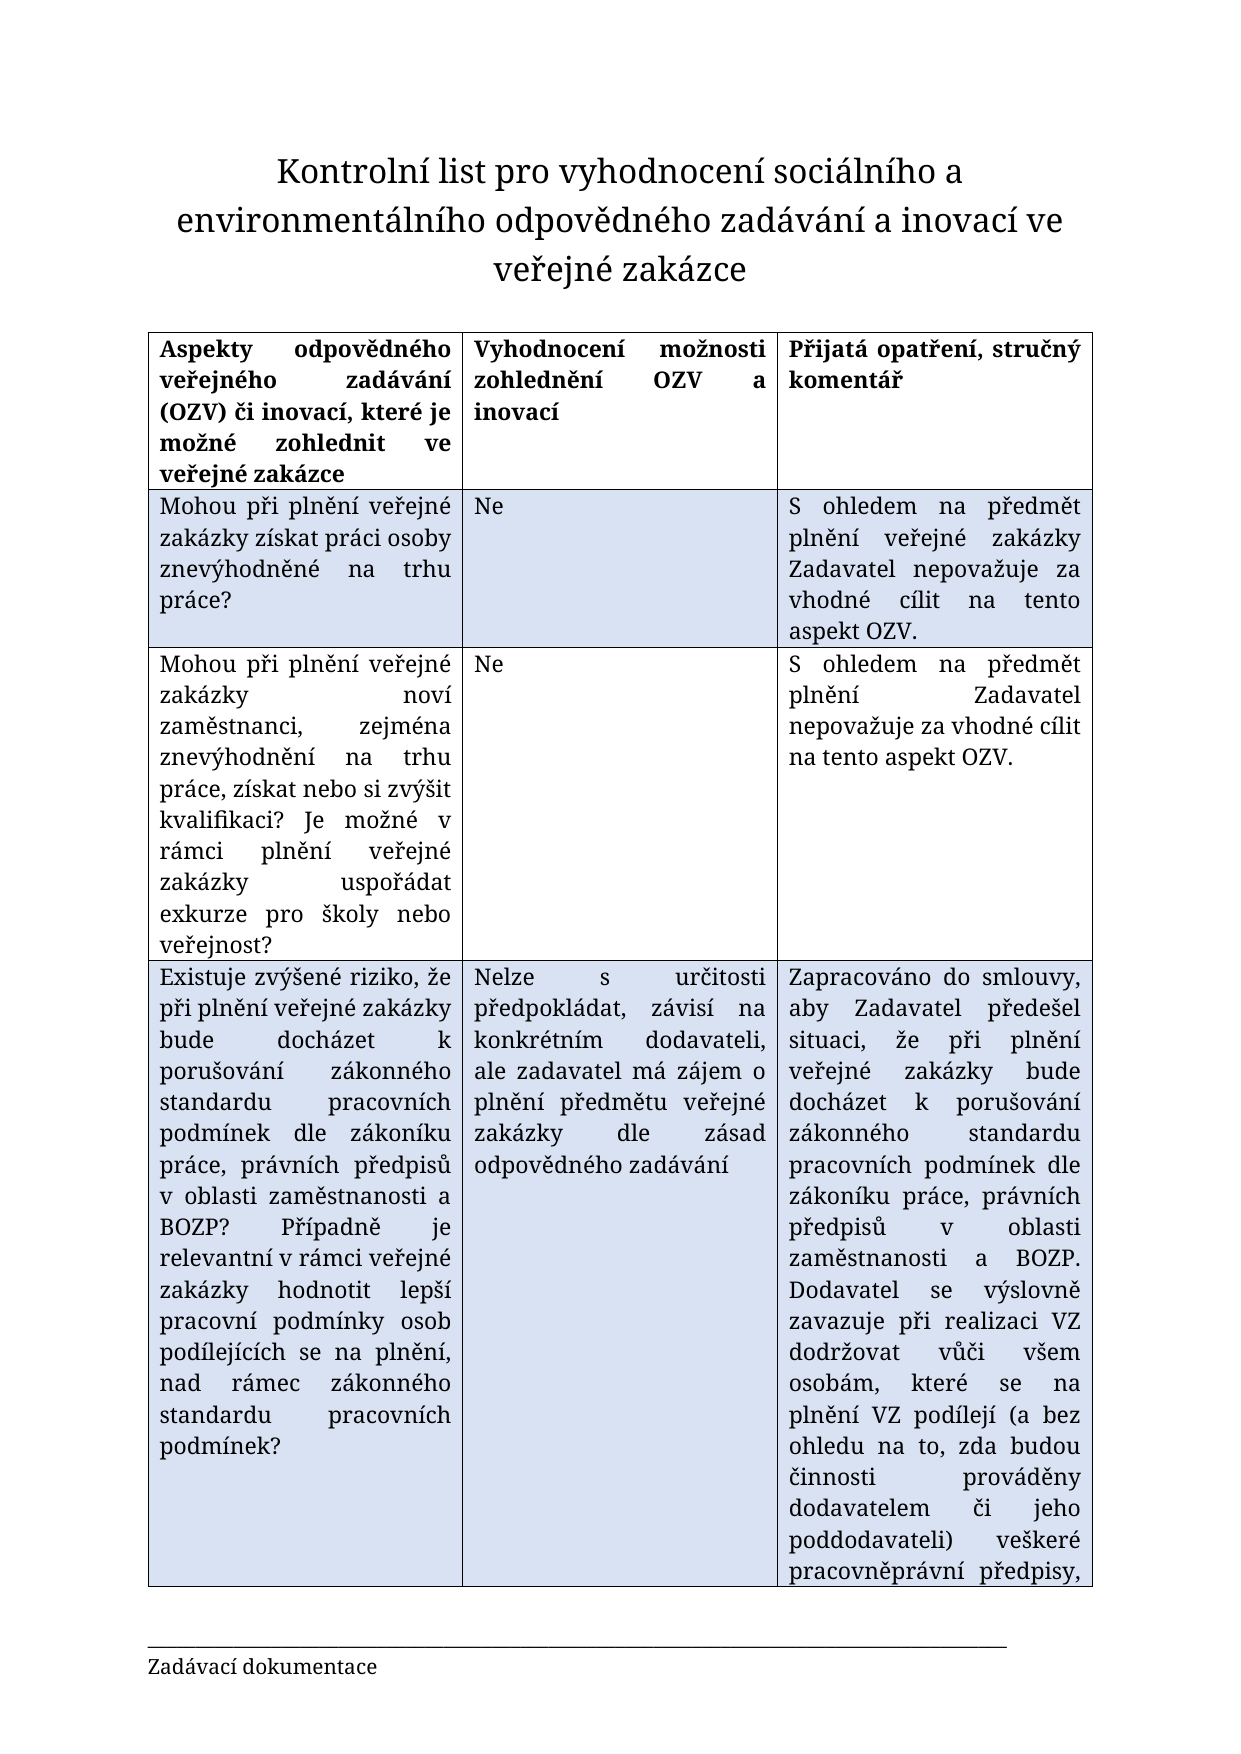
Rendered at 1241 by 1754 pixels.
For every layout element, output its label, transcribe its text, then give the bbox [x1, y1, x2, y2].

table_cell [463, 961, 777, 1586]
table_cell Mohou při plnění veřejné zakázky noví zaměstnanci, zejména znevýhodnění na trhu práce, získat nebo si zvýšit kvalifikaci? Je možné v rámci plnění veřejné zakázky uspořádat exkurze pro školy nebo veřejnost? [149, 648, 462, 960]
table_header Přijatá opatření, stručný komentář [778, 333, 1092, 489]
table_cell Ne [463, 648, 777, 960]
text Kontrolní list pro vyhodnocení sociálního a environmentálního odpovědného zadávání a inovací ve veřejné zakázce [148, 148, 1093, 291]
table_header Vyhodnocení možnosti zohlednění OZV a inovací [463, 333, 777, 489]
table_cell Mohou při plnění veřejné zakázky získat práci osoby znevýhodněné na trhu práce? [149, 490, 462, 647]
table_cell S ohledem na předmět plnění Zadavatel nepovažuje za vhodné cílit na tento aspekt OZV. [778, 648, 1092, 960]
table_header Aspekty odpovědného veřejného zadávání (OZV) či inovací, které je možné zohlednit ve veřejné zakázce [149, 333, 462, 489]
table_cell Ne [463, 490, 777, 647]
table_cell S ohledem na předmět plnění veřejné zakázky Zadavatel nepovažuje za vhodné cílit na tento aspekt OZV. [778, 490, 1092, 647]
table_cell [149, 961, 462, 1586]
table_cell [778, 961, 1092, 1586]
